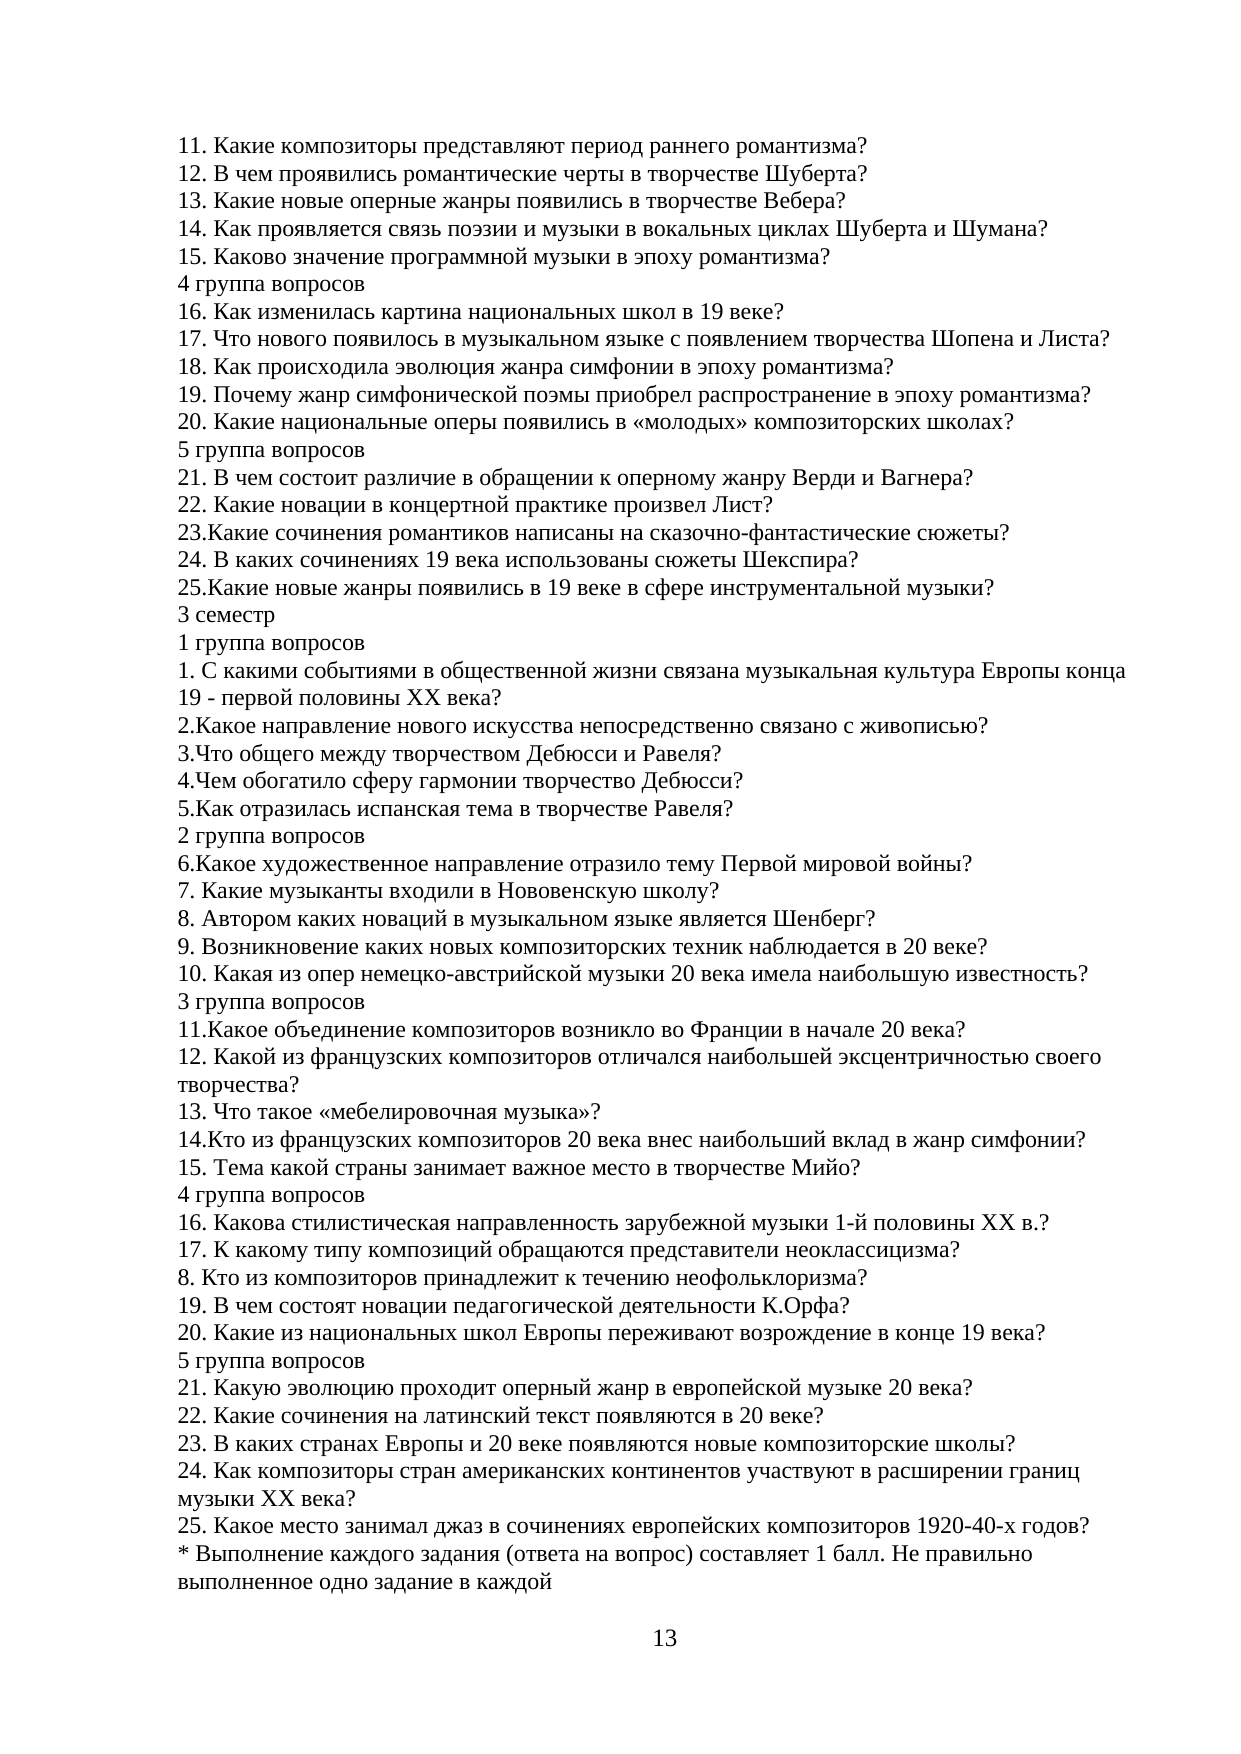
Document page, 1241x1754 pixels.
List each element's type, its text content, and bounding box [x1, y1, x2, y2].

text 3 семестр [177, 601, 1152, 628]
text 24. В каких сочинениях 19 века использованы сюжеты Шекспира? [177, 545, 1152, 573]
text 8. Автором каких новаций в музыкальном языке является Шенберг? [177, 904, 1152, 932]
text 13. Что такое «мебелировочная музыка»? [177, 1097, 1152, 1125]
text 16. Какова стилистическая направленность зарубежной музыки 1-й половины ХХ в.? [177, 1208, 1152, 1235]
text 3 группа вопросов [177, 987, 1152, 1014]
text 7. Какие музыканты входили в Нововенскую школу? [177, 877, 1152, 904]
text 24. Как композиторы стран американских континентов участвуют в расширении границ музыки ХХ века? [177, 1456, 1152, 1511]
text 4.Чем обогатило сферу гармонии творчество Дебюсси? [177, 766, 1152, 794]
text 25. Какое место занимал джаз в сочинениях европейских композиторов 1920-40-х годов? [177, 1511, 1152, 1539]
text 21. В чем состоит различие в обращении к оперному жанру Верди и Вагнера? [177, 462, 1152, 490]
text 15. Тема какой страны занимает важное место в творчестве Мийо? [177, 1153, 1152, 1180]
text 20. Какие из национальных школ Европы переживают возрождение в конце 19 века? [177, 1318, 1152, 1346]
text 14.Кто из французских композиторов 20 века внес наибольший вклад в жанр симфонии? [177, 1125, 1152, 1153]
text 19. Почему жанр симфонической поэмы приобрел распространение в эпоху романтизма? [177, 380, 1152, 407]
text 14. Как проявляется связь поэзии и музыки в вокальных циклах Шуберта и Шумана? [177, 214, 1152, 242]
text 10. Какая из опер немецко-австрийской музыки 20 века имела наибольшую известность? [177, 959, 1152, 987]
text 11.Какое объединение композиторов возникло во Франции в начале 20 века? [177, 1014, 1152, 1042]
text 22. Какие сочинения на латинский текст появляются в 20 веке? [177, 1401, 1152, 1429]
text 5.Как отразилась испанская тема в творчестве Равеля? [177, 794, 1152, 821]
text 1. С какими событиями в общественной жизни связана музыкальная культура Европы конца 19 - первой половины ХХ века? [177, 656, 1152, 711]
text 22. Какие новации в концертной практике произвел Лист? [177, 490, 1152, 518]
text 1 группа вопросов [177, 628, 1152, 656]
text 16. Как изменилась картина национальных школ в 19 веке? [177, 297, 1152, 324]
text 19. В чем состоят новации педагогической деятельности К.Орфа? [177, 1291, 1152, 1318]
text 6.Какое художественное направление отразило тему Первой мировой войны? [177, 849, 1152, 877]
text 4 группа вопросов [177, 269, 1152, 297]
text 12. В чем проявились романтические черты в творчестве Шуберта? [177, 159, 1152, 186]
text 15. Каково значение программной музыки в эпоху романтизма? [177, 242, 1152, 269]
text 2 группа вопросов [177, 821, 1152, 849]
text 21. Какую эволюцию проходит оперный жанр в европейской музыке 20 века? [177, 1373, 1152, 1401]
text 23. В каких странах Европы и 20 веке появляются новые композиторские школы? [177, 1429, 1152, 1456]
text 12. Какой из французских композиторов отличался наибольшей эксцентричностью своего творчества? [177, 1042, 1152, 1097]
text 25.Какие новые жанры появились в 19 веке в сфере инструментальной музыки? [177, 573, 1152, 601]
text 20. Какие национальные оперы появились в «молодых» композиторских школах? [177, 407, 1152, 435]
text 5 группа вопросов [177, 435, 1152, 462]
text 8. Кто из композиторов принадлежит к течению неофольклоризма? [177, 1263, 1152, 1291]
text 13. Какие новые оперные жанры появились в творчестве Вебера? [177, 186, 1152, 214]
text 23.Какие сочинения романтиков написаны на сказочно-фантастические сюжеты? [177, 518, 1152, 545]
text 17. Что нового появилось в музыкальном языке с появлением творчества Шопена и Листа? [177, 324, 1152, 352]
text 9. Возникновение каких новых композиторских техник наблюдается в 20 веке? [177, 932, 1152, 959]
text 2.Какое направление нового искусства непосредственно связано с живописью? [177, 711, 1152, 738]
text * Выполнение каждого задания (ответа на вопрос) составляет 1 балл. Не правильно выполненное одно задание в каждой [177, 1539, 1152, 1594]
text 4 группа вопросов [177, 1180, 1152, 1208]
text 11. Какие композиторы представляют период раннего романтизма? [177, 131, 1152, 159]
text 5 группа вопросов [177, 1346, 1152, 1373]
text 18. Как происходила эволюция жанра симфонии в эпоху романтизма? [177, 352, 1152, 380]
text 3.Что общего между творчеством Дебюсси и Равеля? [177, 738, 1152, 766]
text 17. К какому типу композиций обращаются представители неоклассицизма? [177, 1235, 1152, 1263]
